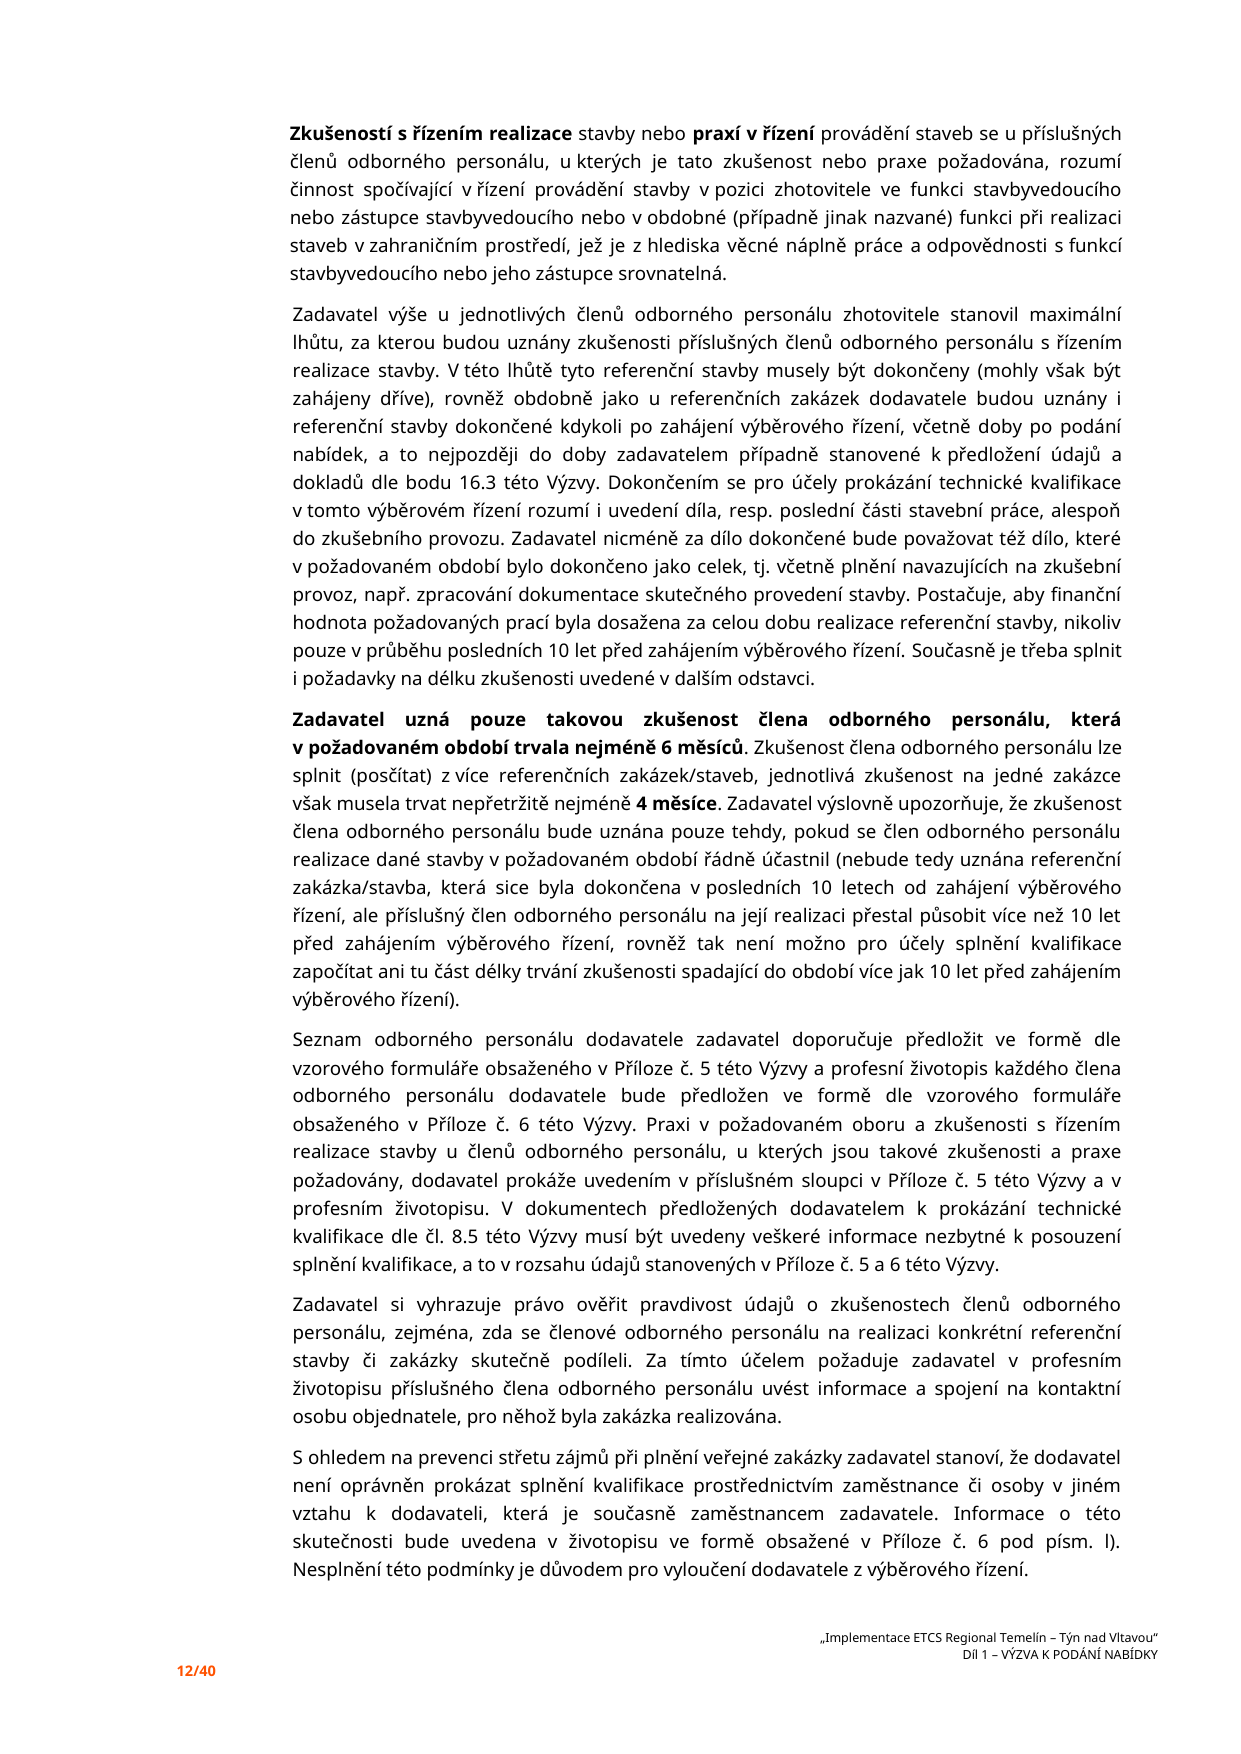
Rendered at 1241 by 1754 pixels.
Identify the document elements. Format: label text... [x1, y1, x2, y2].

text Zadavatel výše u jednotlivých členů odborného personálu zhotovitele stanovil maximální lhůtu, za kterou budou uznány zkušenosti příslušných členů odborného personálu s řízením realizace stavby. V této lhůtě tyto referenční stavby musely být dokončeny (mohly však být zahájeny dříve), rovněž obdobně jako u referenčních zakázek dodavatele budou uznány i referenční stavby dokončené kdykoli po zahájení výběrového řízení, včetně doby po podání nabídek, a to nejpozději do doby zadavatelem případně stanovené k předložení údajů a dokladů dle bodu 16.3 této Výzvy. Dokončením se pro účely prokázání technické kvalifikace v tomto výběrovém řízení rozumí i uvedení díla, resp. poslední části stavební práce, alespoň do zkušebního provozu. Zadavatel nicméně za dílo dokončené bude považovat též dílo, které v požadovaném období bylo dokončeno jako celek, tj. včetně plnění navazujících na zkušební provoz, např. zpracování dokumentace skutečného provedení stavby. Postačuje, aby finanční hodnota požadovaných prací byla dosažena za celou dobu realizace referenční stavby, nikoliv pouze v průběhu posledních 10 let před zahájením výběrového řízení. Současně je třeba splnit i požadavky na délku zkušenosti uvedené v dalším odstavci. [292, 301, 1122, 691]
list Zkušeností s řízením realizace stavby nebo praxí v řízení provádění staveb se u příslušných členů odborného personálu, u kterých je tato zkušenost nebo praxe požadována, rozumí činnost spočívající v řízení provádění stavby v pozici zhotovitele ve funkci stavbyvedoucího nebo zástupce stavbyvedoucího nebo v obdobné (případně jinak nazvané) funkci při realizaci staveb v zahraničním prostředí, jež je z hlediska věcné náplně práce a odpovědnosti s funkcí stavbyvedoucího nebo jeho zástupce srovnatelná. [289, 121, 1122, 286]
text Seznam odborného personálu dodavatele zadavatel doporučuje předložit ve formě dle vzorového formuláře obsaženého v Příloze č. 5 této Výzvy a profesní životopis každého člena odborného personálu dodavatele bude předložen ve formě dle vzorového formuláře obsaženého v Příloze č. 6 této Výzvy. Praxi v požadovaném oboru a zkušenosti s řízením realizace stavby u členů odborného personálu, u kterých jsou takové zkušenosti a praxe požadovány, dodavatel prokáže uvedením v příslušném sloupci v Příloze č. 5 této Výzvy a v profesním životopisu. V dokumentech předložených dodavatelem k prokázání technické kvalifikace dle čl. 8.5 této Výzvy musí být uvedeny veškeré informace nezbytné k posouzení splnění kvalifikace, a to v rozsahu údajů stanovených v Příloze č. 5 a 6 této Výzvy. [292, 1027, 1122, 1276]
text S ohledem na prevenci střetu zájmů při plnění veřejné zakázky zadavatel stanoví, že dodavatel není oprávněn prokázat splnění kvalifikace prostřednictvím zaměstnance či osoby v jiném vztahu k dodavateli, která je současně zaměstnancem zadavatele. Informace o této skutečnosti bude uvedena v životopisu ve formě obsažené v Příloze č. 6 pod písm. l). Nesplnění této podmínky je důvodem pro vyloučení dodavatele z výběrového řízení. [292, 1444, 1122, 1582]
text Zadavatel uzná pouze takovou zkušenost člena odborného personálu, která v požadovaném období trvala nejméně 6 měsíců. Zkušenost člena odborného personálu lze splnit (posčítat) z více referenčních zakázek/staveb, jednotlivá zkušenost na jedné zakázce však musela trvat nepřetržitě nejméně 4 měsíce. Zadavatel výslovně upozorňuje, že zkušenost člena odborného personálu bude uznána pouze tehdy, pokud se člen odborného personálu realizace dané stavby v požadovaném období řádně účastnil (nebude tedy uznána referenční zakázka/stavba, která sice byla dokončena v posledních 10 letech od zahájení výběrového řízení, ale příslušný člen odborného personálu na její realizaci přestal působit více než 10 let před zahájením výběrového řízení, rovněž tak není možno pro účely splnění kvalifikace započítat ani tu část délky trvání zkušenosti spadající do období více jak 10 let před zahájením výběrového řízení). [292, 706, 1122, 1012]
text Zadavatel si vyhrazuje právo ověřit pravdivost údajů o zkušenostech členů odborného personálu, zejména, zda se členové odborného personálu na realizaci konkrétní referenční stavby či zakázky skutečně podíleli. Za tímto účelem požaduje zadavatel v profesním životopisu příslušného člena odborného personálu uvést informace a spojení na kontaktní osobu objednatele, pro něhož byla zakázka realizována. [292, 1291, 1122, 1429]
